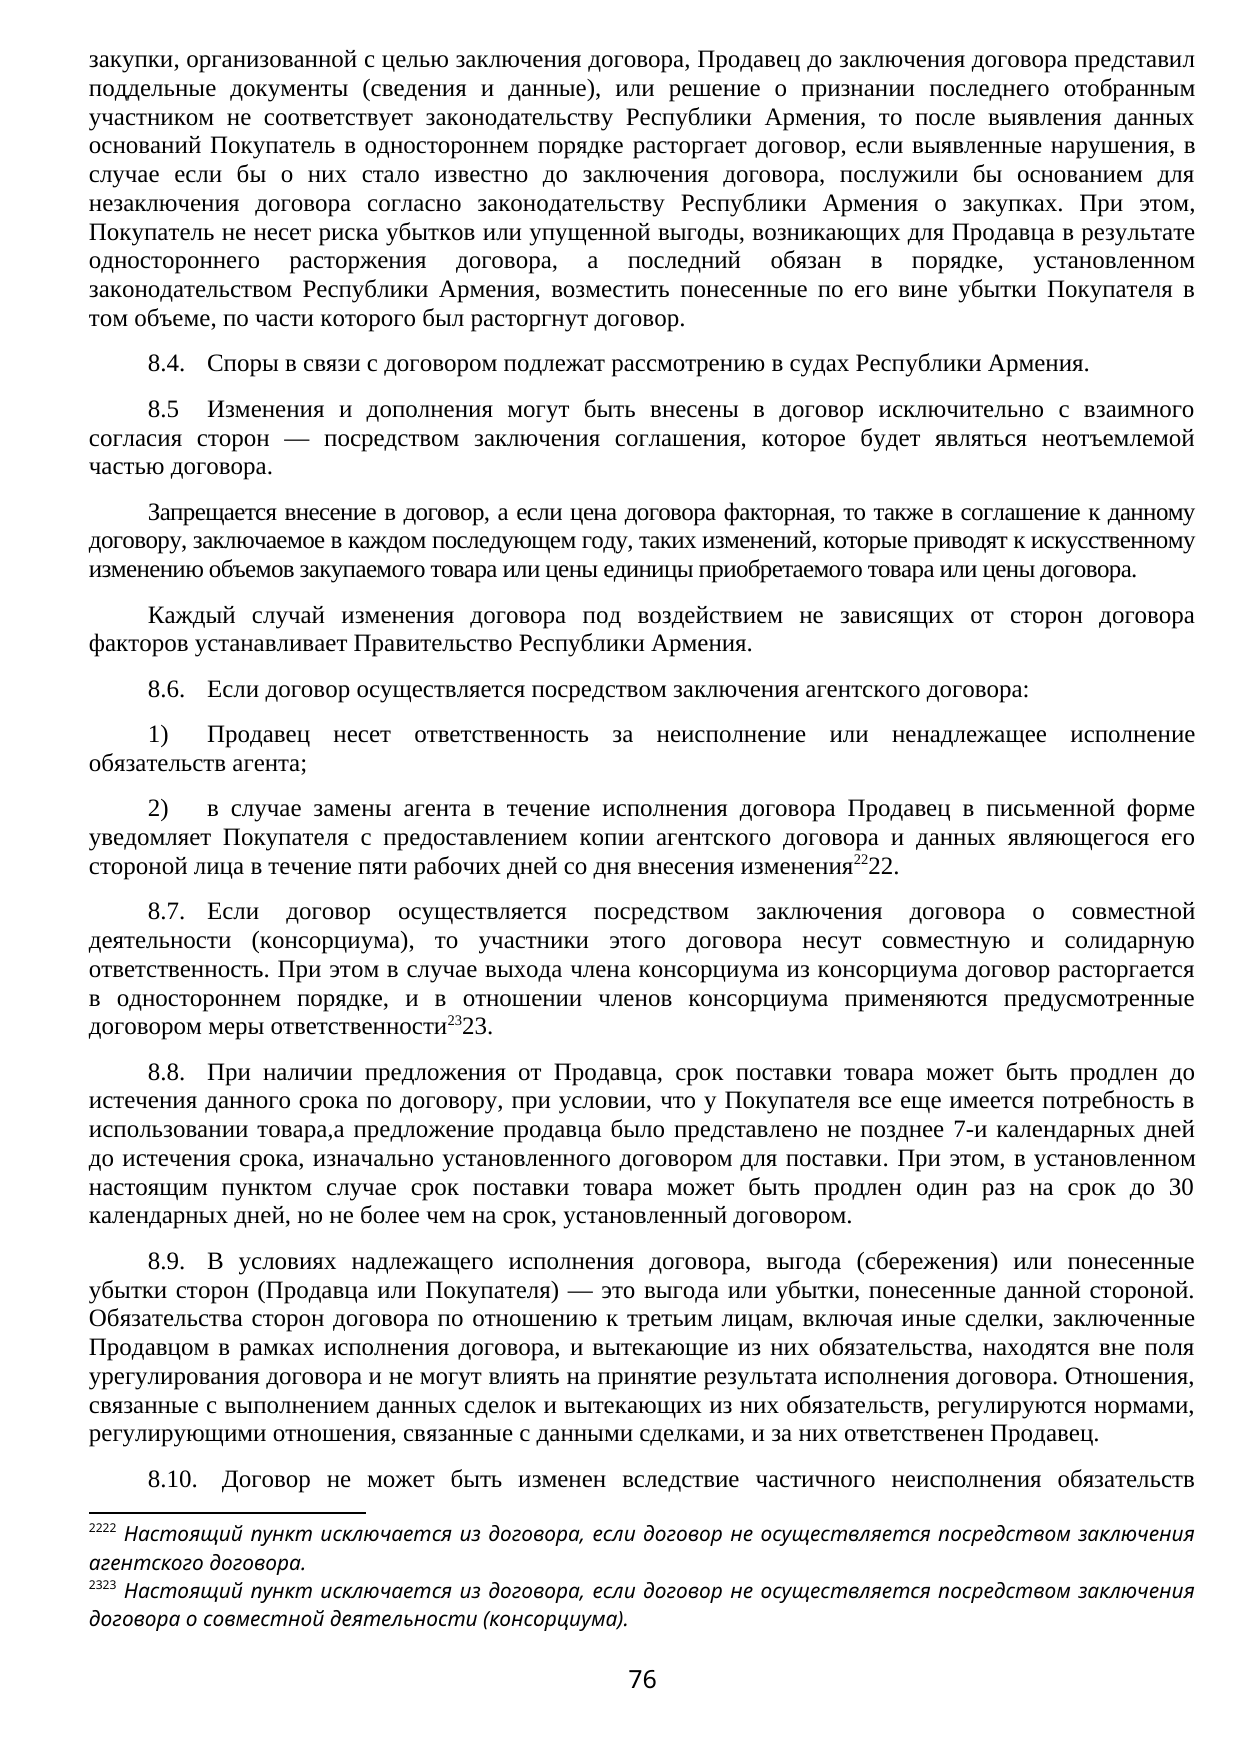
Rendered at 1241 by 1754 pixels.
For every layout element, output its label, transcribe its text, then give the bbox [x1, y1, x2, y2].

text 8.6. Если договор осуществляется посредством заключения агентского договора: [89, 674, 1196, 703]
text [89, 44, 1196, 332]
text Запрещается внесение в договор, а если цена договора факторная, то также в соглашение к данному договору, заключаемое в каждом последующем году, таких изменений, которые приводят к искусственному изменению объемов закупаемого товара или цены единицы приобретаемого товара или цены договора. [89, 497, 1196, 583]
text 8.7. Если договор осуществляется посредством заключения договора о совместной деятельности (консорциума), то участники этого договора несут совместную и солидарную ответственность. При этом в случае выхода члена консорциума из консорциума договор расторгается в одностороннем порядке, и в отношении членов консорциума применяются предусмотренные договором меры ответственности23. [89, 896, 1196, 1040]
text 2) в случае замены агента в течение исполнения договора Продавец в письменной форме уведомляет Покупателя с предоставлением копии агентского договора и данных являющегося его стороной лица в течение пяти рабочих дней со дня внесения изменения22. [89, 793, 1196, 880]
text 8.5 Изменения и дополнения могут быть внесены в договор исключительно с взаимного согласия сторон — посредством заключения соглашения, которое будет являться неотъемлемой частью договора. [89, 394, 1196, 480]
text 8.9. В условиях надлежащего исполнения договора, выгода (сбережения) или понесенные убытки сторон (Продавца или Покупателя) — это выгода или убытки, понесенные данной стороной. Обязательства сторон договора по отношению к третьим лицам, включая иные сделки, заключенные Продавцом в рамках исполнения договора, и вытекающие из них обязательства, находятся вне поля урегулирования договора и не могут влиять на принятие результата исполнения договора. Отношения, связанные с выполнением данных сделок и вытекающих из них обязательств, регулируются нормами, регулирующими отношения, связанные с данными сделками, и за них ответственен Продавец. [89, 1246, 1196, 1447]
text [89, 1464, 1196, 1493]
text Каждый случай изменения договора под воздействием не зависящих от сторон договора факторов устанавливает Правительство Республики Армения. [89, 600, 1196, 657]
text 8.4. Споры в связи с договором подлежат рассмотрению в судах Республики Армения. [89, 348, 1196, 377]
text 1) Продавец несет ответственность за неисполнение или ненадлежащее исполнение обязательств агента; [89, 719, 1196, 777]
text 8.8. При наличии предложения от Продавца, срок поставки товара может быть продлен до истечения данного срока по договору, при условии, что у Покупателя все еще имеется потребность в использовании товара,а предложение продавца было представлено не позднее 7-и календарных дней до истечения срока, изначально установленного договором для поставки. При этом, в установленном настоящим пунктом случае срок поставки товара может быть продлен один раз на срок до 30 календарных дней, но не более чем на срок, установленный договором. [89, 1057, 1196, 1229]
